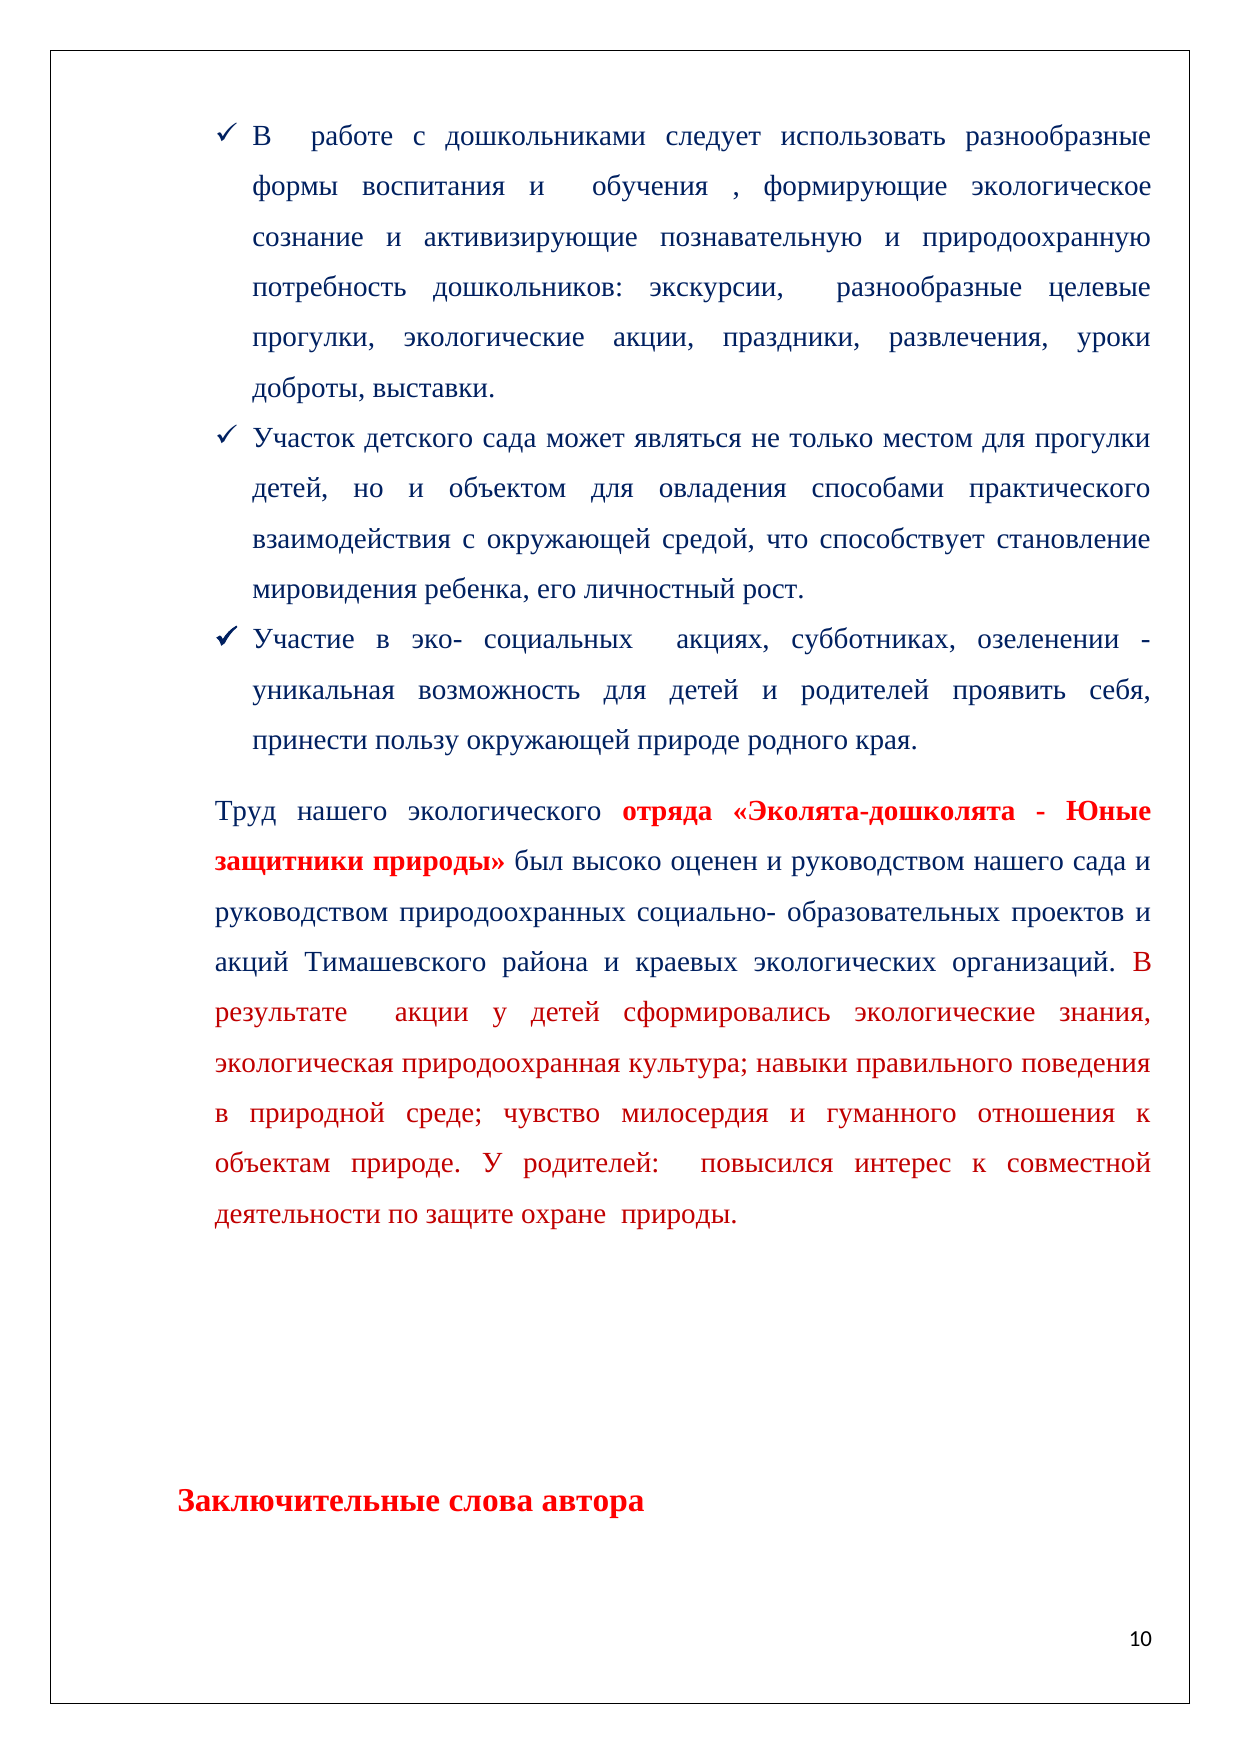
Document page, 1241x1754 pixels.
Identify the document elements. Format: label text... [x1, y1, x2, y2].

text Труд нашего экологического отряда «Эколята-дошколята - Юные защитники природы» был высоко оценен и руководством нашего сада и руководством природоохранных социально- образовательных проектов и акций Тимашевского района и краевых экологических организаций. В результате акции у детей сформировались экологические знания, экологическая природоохранная культура; навыки правильного поведения в природной среде; чувство милосердия и гуманного отношения к объектам природе. У родителей: повысился интерес к совместной деятельности по защите охране природы. [214, 793, 1152, 868]
list Участие в эко- социальных акциях, субботниках, озеленении - уникальная возможность для детей и родителей проявить себя, принести пользу окружающей природе родного края. [214, 621, 1152, 756]
list Участок детского сада может являться не только местом для прогулки детей, но и объектом для овладения способами практического взаимодействия с окружающей средой, что способствует становление мировидения ребенка, его личностный рост. [214, 420, 1152, 604]
list В работе с дошкольниками следует использовать разнообразные формы воспитания и обучения , формирующие экологическое сознание и активизирующие познавательную и природоохранную потребность дошкольников: экскурсии, разнообразные целевые прогулки, экологические акции, праздники, развлечения, уроки доброты, выставки. [214, 118, 1152, 403]
text Труд нашего экологического отряда «Эколята-дошколята - Юные защитники природы» был высоко оценен и руководством нашего сада и руководством природоохранных социально- образовательных проектов и акций Тимашевского района и краевых экологических организаций. В результате акции у детей сформировались экологические знания, экологическая природоохранная культура; навыки правильного поведения в природной среде; чувство милосердия и гуманного отношения к объектам природе. У родителей: повысился интерес к совместной деятельности по защите охране природы. [214, 869, 1152, 1229]
text Заключительные слова автора [177, 1480, 1152, 1519]
